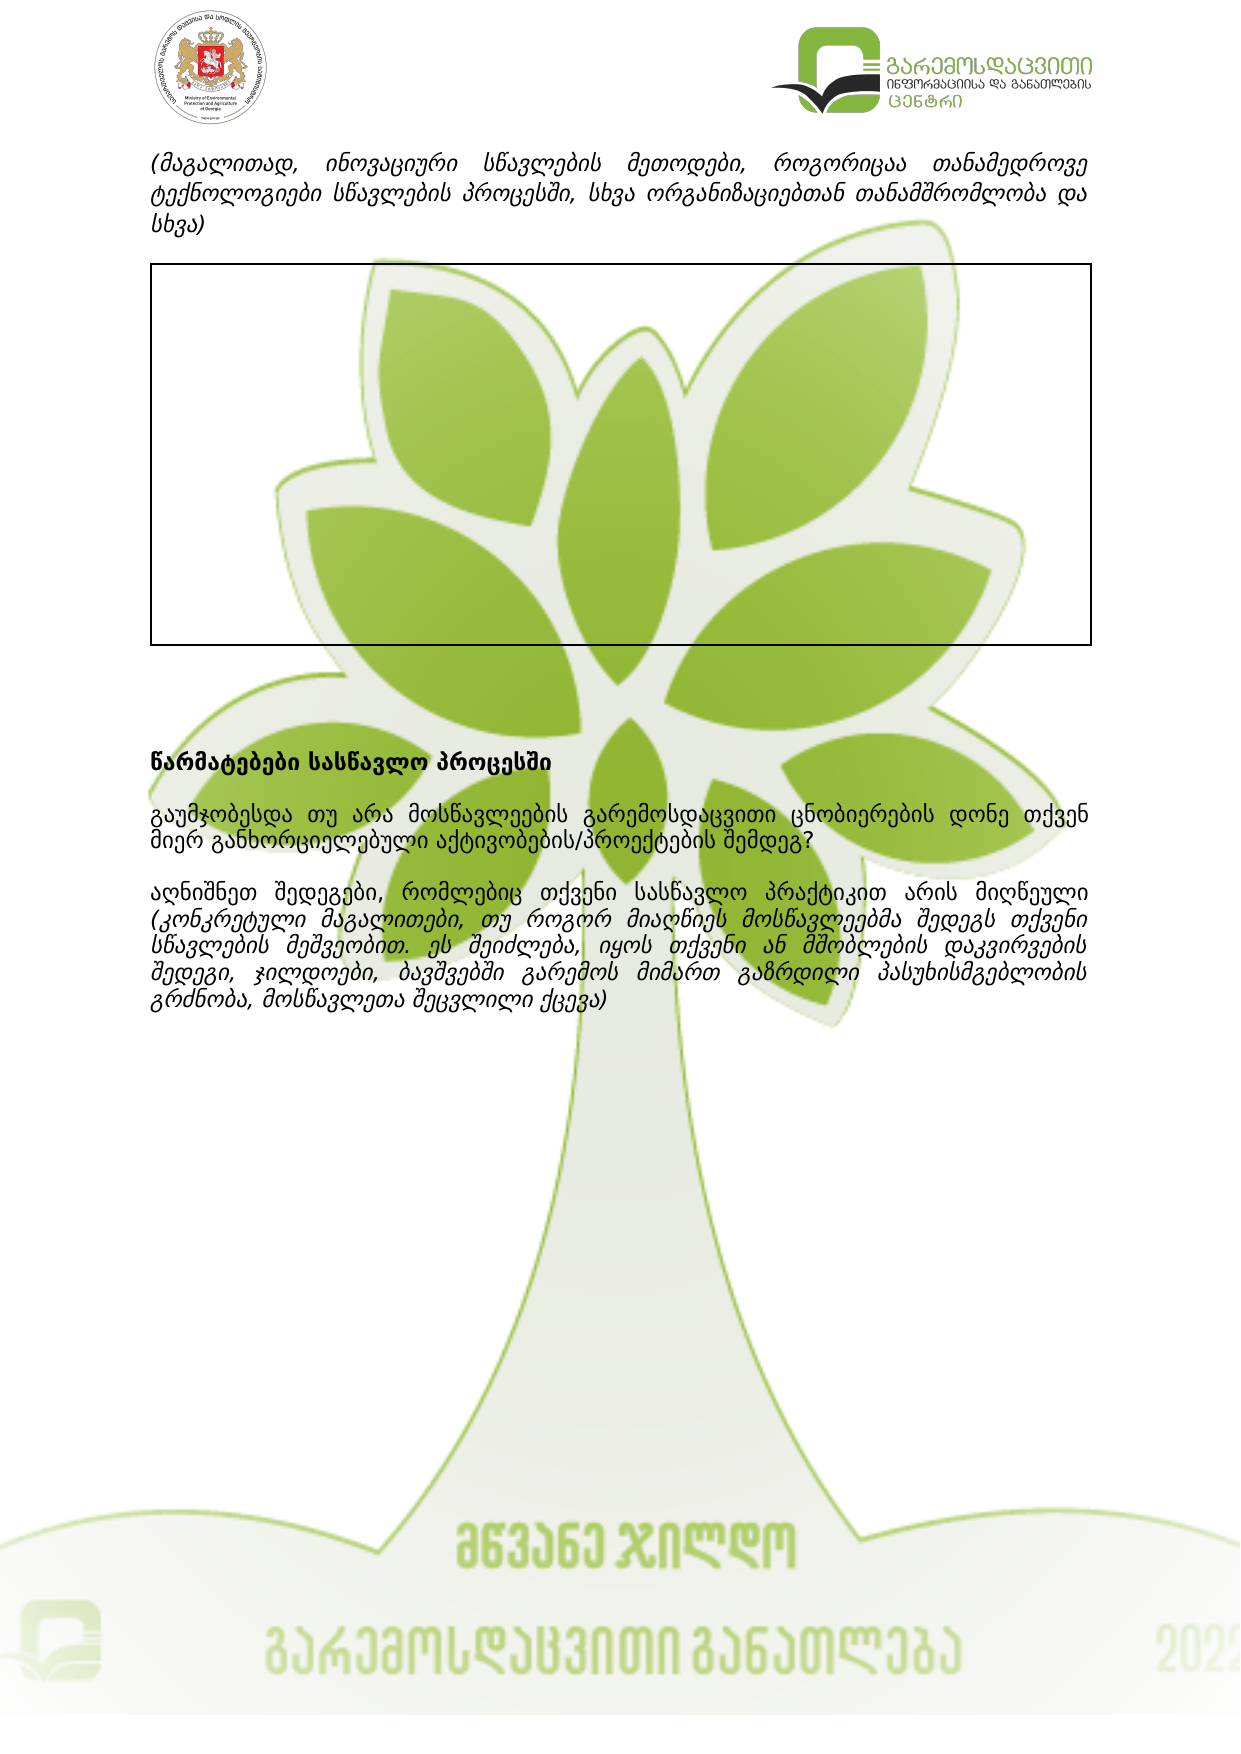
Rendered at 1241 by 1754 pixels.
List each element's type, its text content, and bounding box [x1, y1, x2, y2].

text წარმატებები სასწავლო პროცესში [150, 749, 1090, 776]
text აღნიშნეთ შედეგები, რომლებიც თქვენი სასწავლო პრაქტიკით არის მიღწეული (კონკრეტული მაგალითები, თუ როგორ მიაღწიეს მოსწავლეებმა შედეგს თქვენი სწავლების მეშვეობით. ეს შეიძლება, იყოს თქვენი ან მშობლების დაკვირვების შედეგი, ჯილდოები, ბავშვებში გარემოს მიმართ გაზრდილი პასუხისმგებლობის გრძნობა, მოსწავლეთა შეცვლილი ქცევა) [150, 879, 1090, 1013]
table_header [152, 265, 1090, 644]
text გაუმჯობესდა თუ არა მოსწავლეების გარემოსდაცვითი ცნობიერების დონე თქვენ მიერ განხორციელებული აქტივობების/პროექტების შემდეგ? [150, 801, 1090, 854]
text (მაგალითად, ინოვაციური სწავლების მეთოდები, როგორიცაა თანამედროვე ტექნოლოგიები სწავლების პროცესში, სხვა ორგანიზაციებთან თანამშრომლობა და სხვა) [150, 150, 1090, 238]
picture [0, 0, 1241, 1715]
